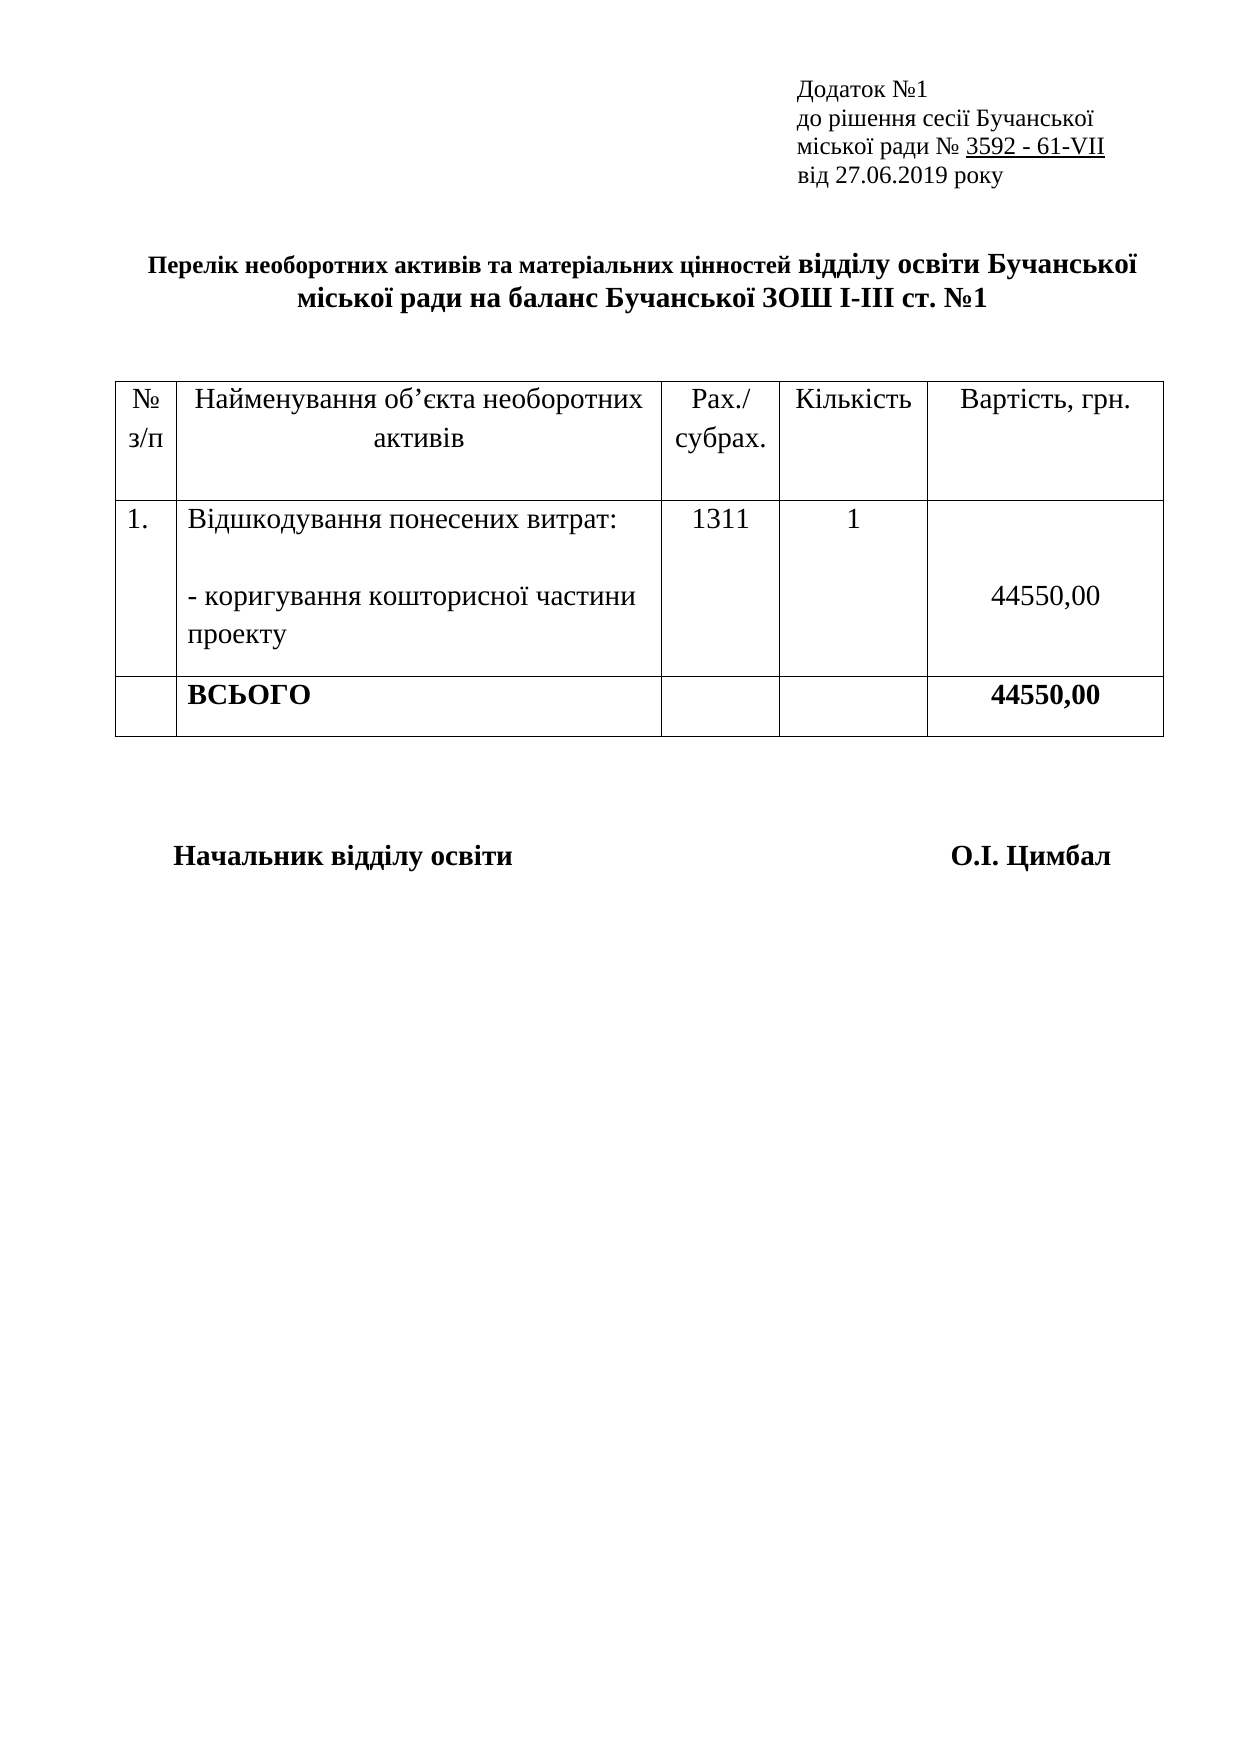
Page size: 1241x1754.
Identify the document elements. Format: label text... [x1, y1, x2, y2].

table_cell 44550,00 [928, 501, 1163, 676]
table_cell [780, 677, 927, 736]
table_cell 1. [116, 501, 176, 676]
table_header Найменування об’єкта необоротних активів [177, 382, 661, 500]
list Начальник відділу освіти О.І. Цимбал [133, 838, 1152, 871]
text Перелік необоротних активів та матеріальних цінностей відділу освіти Бучанської міської ради на баланс Бучанської ЗОШ І-ІІІ ст. №1 [133, 246, 1152, 313]
table_cell 1311 [662, 501, 779, 676]
list Додаток №1 [797, 74, 1152, 103]
text від 27.06.2019 року [575, 160, 1152, 189]
text міської ради № 3592 - 61-VIІ [797, 131, 1152, 160]
table_header № з/п [116, 382, 176, 500]
table_header Вартість, грн. [928, 382, 1163, 500]
table_cell [662, 677, 779, 736]
table_cell 1 [780, 501, 927, 676]
table_cell [116, 677, 176, 736]
table_header Рах./ субрах. [662, 382, 779, 500]
table_header Кількість [780, 382, 927, 500]
table_cell 44550,00 [928, 677, 1163, 736]
table_cell Відшкодування понесених витрат: - коригування кошторисної частини проекту [177, 501, 661, 676]
table_cell ВСЬОГО [177, 677, 661, 736]
text до рішення сесії Бучанської [797, 103, 1152, 131]
